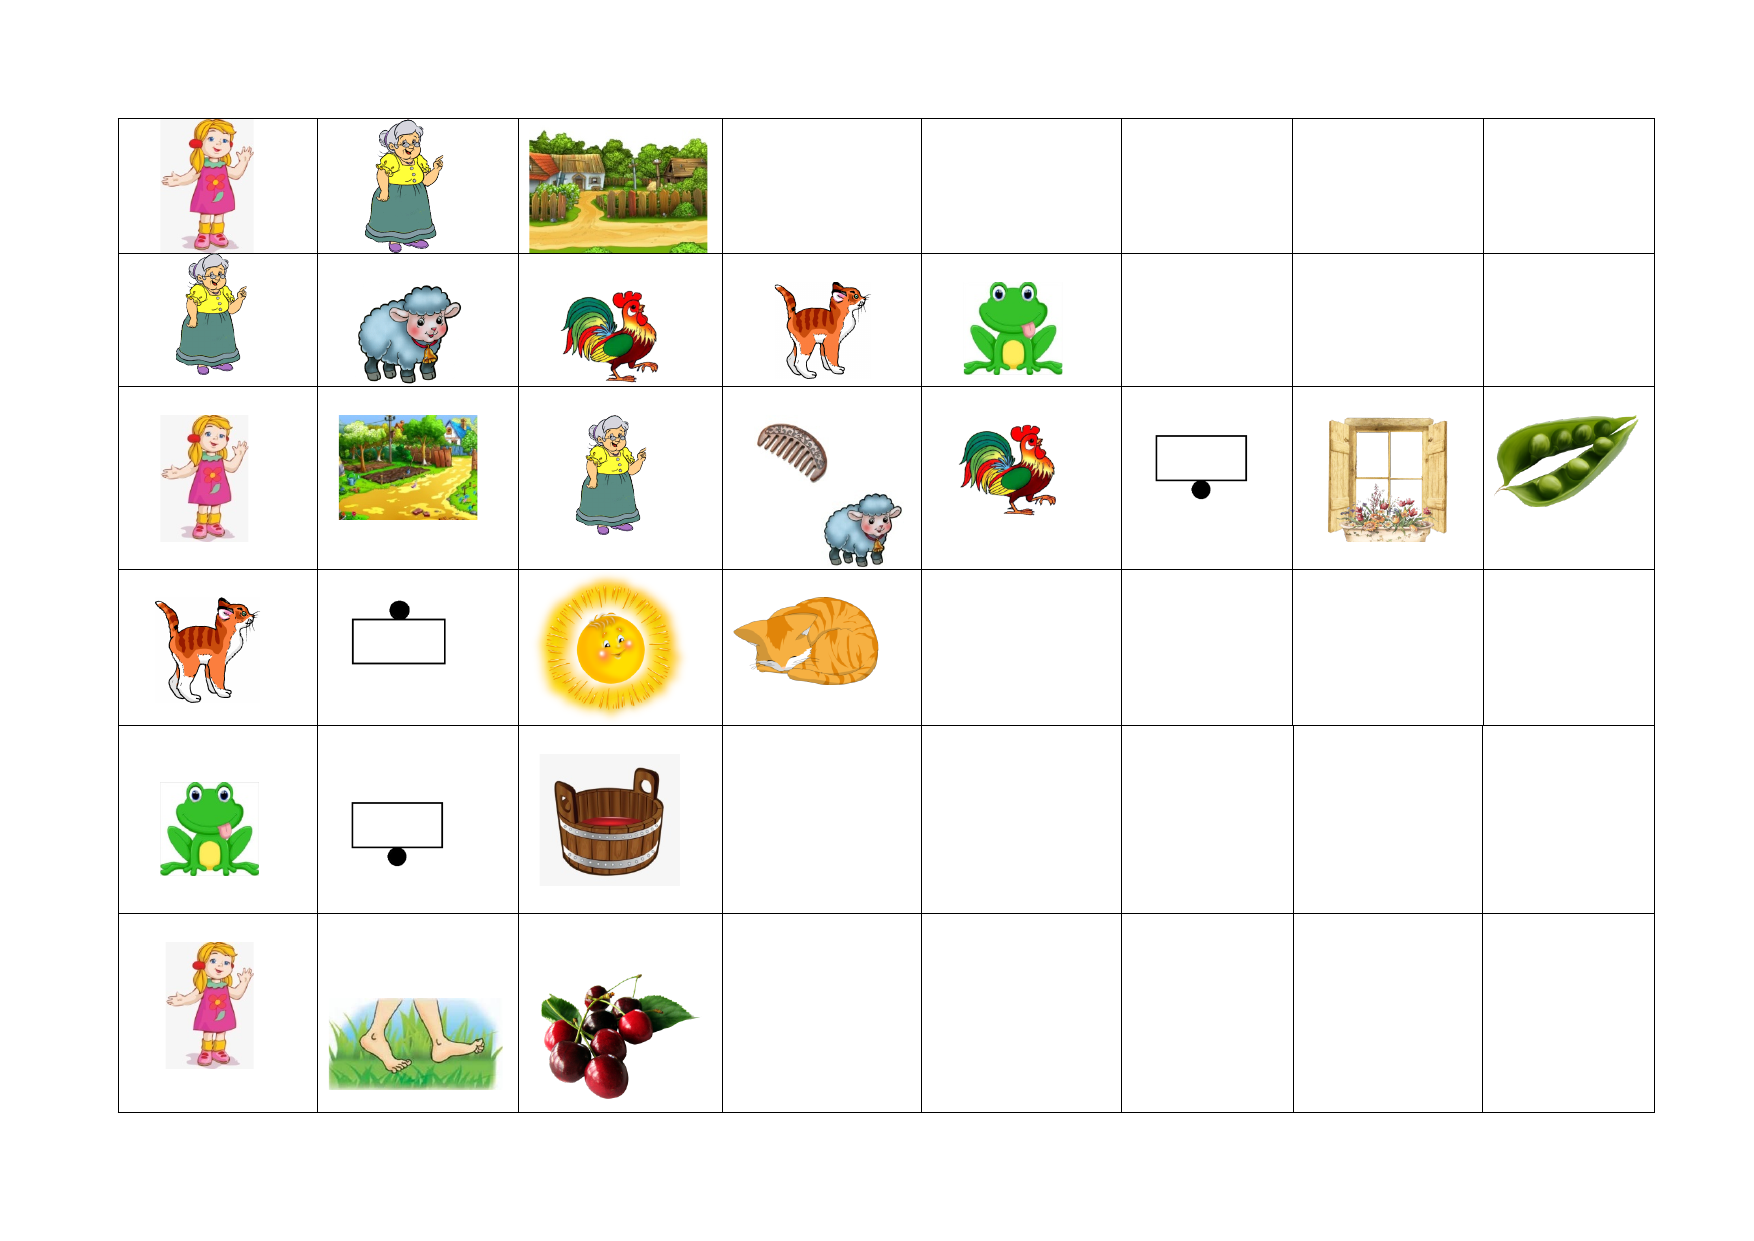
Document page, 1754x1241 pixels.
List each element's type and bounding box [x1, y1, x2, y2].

table_cell [519, 254, 722, 386]
table_cell [318, 387, 518, 569]
table_cell [1122, 387, 1292, 569]
picture [1132, 415, 1274, 504]
picture [529, 119, 708, 253]
table_cell [119, 254, 317, 386]
table_cell [119, 570, 317, 725]
table_header [1293, 119, 1483, 253]
table_cell [119, 914, 317, 1112]
table_cell [723, 726, 921, 913]
table_cell [1483, 726, 1654, 913]
table_header [318, 119, 364, 253]
table_header [708, 119, 722, 253]
table_cell [1483, 914, 1654, 1112]
table_cell [922, 914, 1121, 1112]
table_cell [1293, 570, 1483, 725]
picture [550, 282, 687, 387]
picture [963, 282, 1063, 375]
picture [774, 282, 872, 379]
table_header [444, 119, 518, 253]
table_cell [318, 914, 518, 1112]
table_cell [119, 726, 317, 913]
table_cell [1293, 254, 1483, 386]
picture [1494, 415, 1639, 507]
picture [733, 597, 879, 685]
table_cell [119, 387, 317, 569]
table_header [723, 119, 921, 253]
table_header [519, 119, 529, 253]
picture [754, 415, 904, 569]
table_cell [922, 726, 1121, 913]
picture [364, 119, 444, 253]
picture [948, 415, 1085, 520]
table_cell [519, 914, 722, 1112]
table_cell [519, 387, 722, 569]
picture [539, 970, 702, 1102]
table_header [922, 119, 1121, 253]
table_cell [1484, 570, 1654, 725]
table_cell [1122, 254, 1292, 386]
picture [328, 597, 470, 686]
picture [155, 597, 261, 703]
table_cell [1122, 914, 1293, 1112]
picture [160, 119, 254, 375]
table_cell [1294, 726, 1482, 913]
table_cell [318, 570, 518, 725]
table_cell [1484, 254, 1654, 386]
table_cell [318, 254, 518, 386]
table_cell [1122, 570, 1292, 725]
table_cell [1122, 726, 1293, 913]
table_cell [318, 726, 518, 913]
table_cell [723, 387, 921, 569]
picture [160, 415, 249, 542]
table_cell [1293, 387, 1483, 569]
table_cell [690, 570, 722, 725]
table_cell [723, 570, 921, 725]
table_cell [1484, 387, 1654, 569]
table_header [1122, 119, 1292, 253]
table_cell [922, 570, 1121, 725]
picture [354, 282, 464, 386]
picture [575, 415, 647, 535]
table_cell [1294, 914, 1482, 1112]
table_cell [723, 914, 921, 1112]
picture [328, 998, 503, 1090]
picture [160, 782, 259, 876]
picture [1303, 415, 1472, 542]
table_header [1484, 119, 1654, 253]
table_cell [922, 387, 1121, 569]
picture [539, 754, 680, 886]
table_cell [922, 254, 1121, 386]
table_header [254, 119, 317, 253]
table_cell [723, 254, 921, 386]
table_cell [519, 570, 529, 725]
picture [338, 415, 478, 520]
table_header [119, 119, 160, 253]
picture [328, 782, 470, 871]
picture [529, 569, 690, 726]
picture [165, 942, 254, 1069]
table_cell [519, 726, 722, 913]
